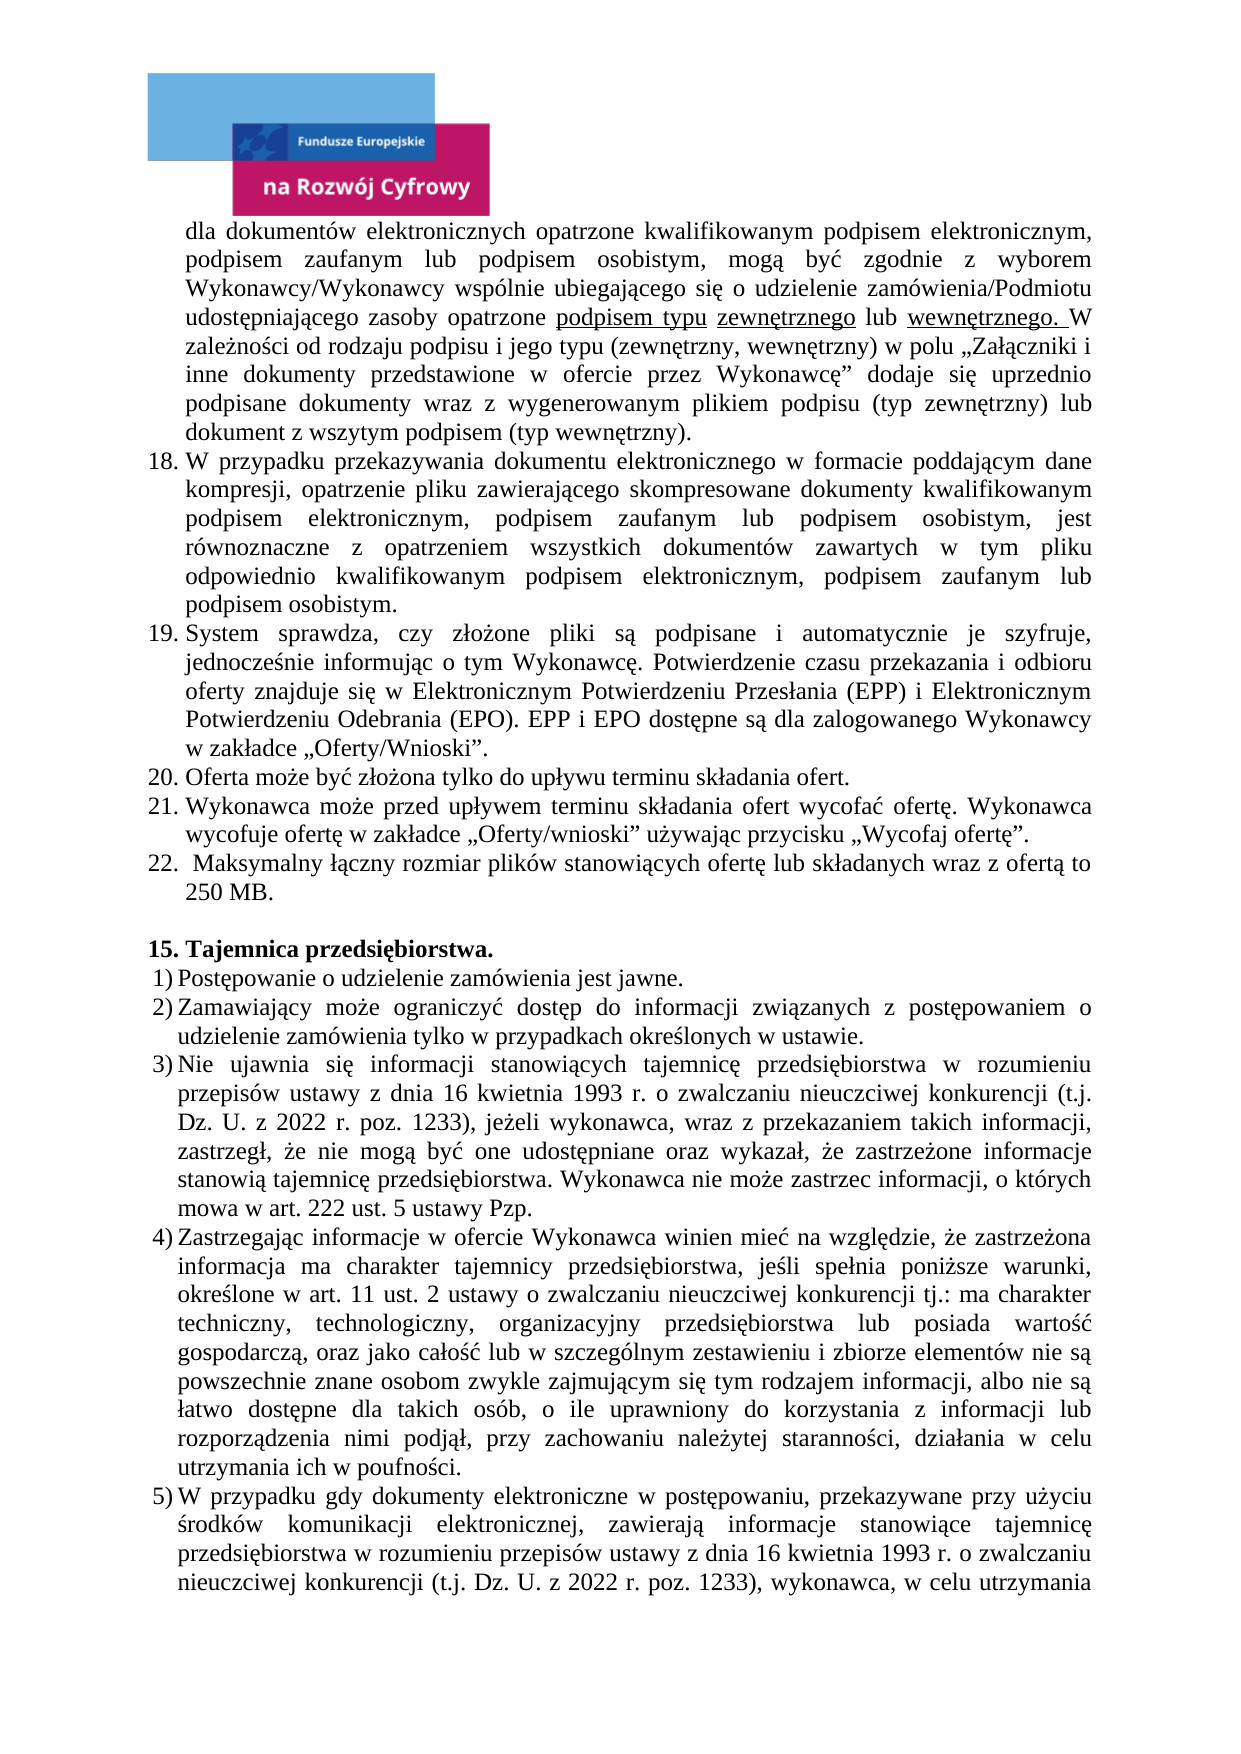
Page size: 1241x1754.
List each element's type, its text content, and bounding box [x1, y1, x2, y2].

list W przypadku przekazywania dokumentu elektronicznego w formacie poddającym dane kompresji, opatrzenie pliku zawierającego skompresowane dokumenty kwalifikowanym podpisem elektronicznym, podpisem zaufanym lub podpisem osobistym, jest równoznaczne z opatrzeniem wszystkich dokumentów zawartych w tym pliku odpowiednio kwalifikowanym podpisem elektronicznym, podpisem zaufanym lub podpisem osobistym. [148, 446, 1093, 618]
list Wykonawca może przed upływem terminu składania ofert wycofać ofertę. Wykonawca wycofuje ofertę w zakładce „Oferty/wnioski” używając przycisku „Wycofaj ofertę”. [148, 791, 1093, 848]
text 15. Tajemnica przedsiębiorstwa. [148, 934, 1093, 963]
list Postępowanie o udzielenie zamówienia jest jawne. [162, 963, 1093, 992]
list Zamawiający może ograniczyć dostęp do informacji związanych z postępowaniem o udzielenie zamówienia tylko w przypadkach określonych w ustawie. [162, 992, 1093, 1049]
list Maksymalny łączny rozmiar plików stanowiących ofertę lub składanych wraz z ofertą to 250 MB. [148, 848, 1093, 906]
picture [147, 73, 490, 216]
list System sprawdza, czy złożone pliki są podpisane i automatycznie je szyfruje, jednocześnie informując o tym Wykonawcę. Potwierdzenie czasu przekazania i odbioru oferty znajduje się w Elektronicznym Potwierdzeniu Przesłania (EPP) i Elektronicznym Potwierdzeniu Odebrania (EPO). EPP i EPO dostępne są dla zalogowanego Wykonawcy w zakładce „Oferty/Wnioski”. [148, 618, 1093, 762]
list Zastrzegając informacje w ofercie Wykonawca winien mieć na względzie, że zastrzeżona informacja ma charakter tajemnicy przedsiębiorstwa, jeśli spełnia poniższe warunki, określone w art. 11 ust. 2 ustawy o zwalczaniu nieuczciwej konkurencji tj.: ma charakter techniczny, technologiczny, organizacyjny przedsiębiorstwa lub posiada wartość gospodarczą, oraz jako całość lub w szczególnym zestawieniu i zbiorze elementów nie są powszechnie znane osobom zwykle zajmującym się tym rodzajem informacji, albo nie są łatwo dostępne dla takich osób, o ile uprawniony do korzystania z informacji lub rozporządzenia nimi podjął, przy zachowaniu należytej staranności, działania w celu utrzymania ich w poufności. [162, 1222, 1093, 1481]
list Nie ujawnia się informacji stanowiących tajemnicę przedsiębiorstwa w rozumieniu przepisów ustawy z dnia 16 kwietnia 1993 r. o zwalczaniu nieuczciwej konkurencji (t.j. Dz. U. z 2022 r. poz. 1233), jeżeli wykonawca, wraz z przekazaniem takich informacji, zastrzegł, że nie mogą być one udostępniane oraz wykazał, że zastrzeżone informacje stanowią tajemnicę przedsiębiorstwa. Wykonawca nie może zastrzec informacji, o których mowa w art. 222 ust. 5 ustawy Pzp. [162, 1049, 1093, 1222]
list Oferta może być złożona tylko do upływu terminu składania ofert. [148, 762, 1093, 791]
